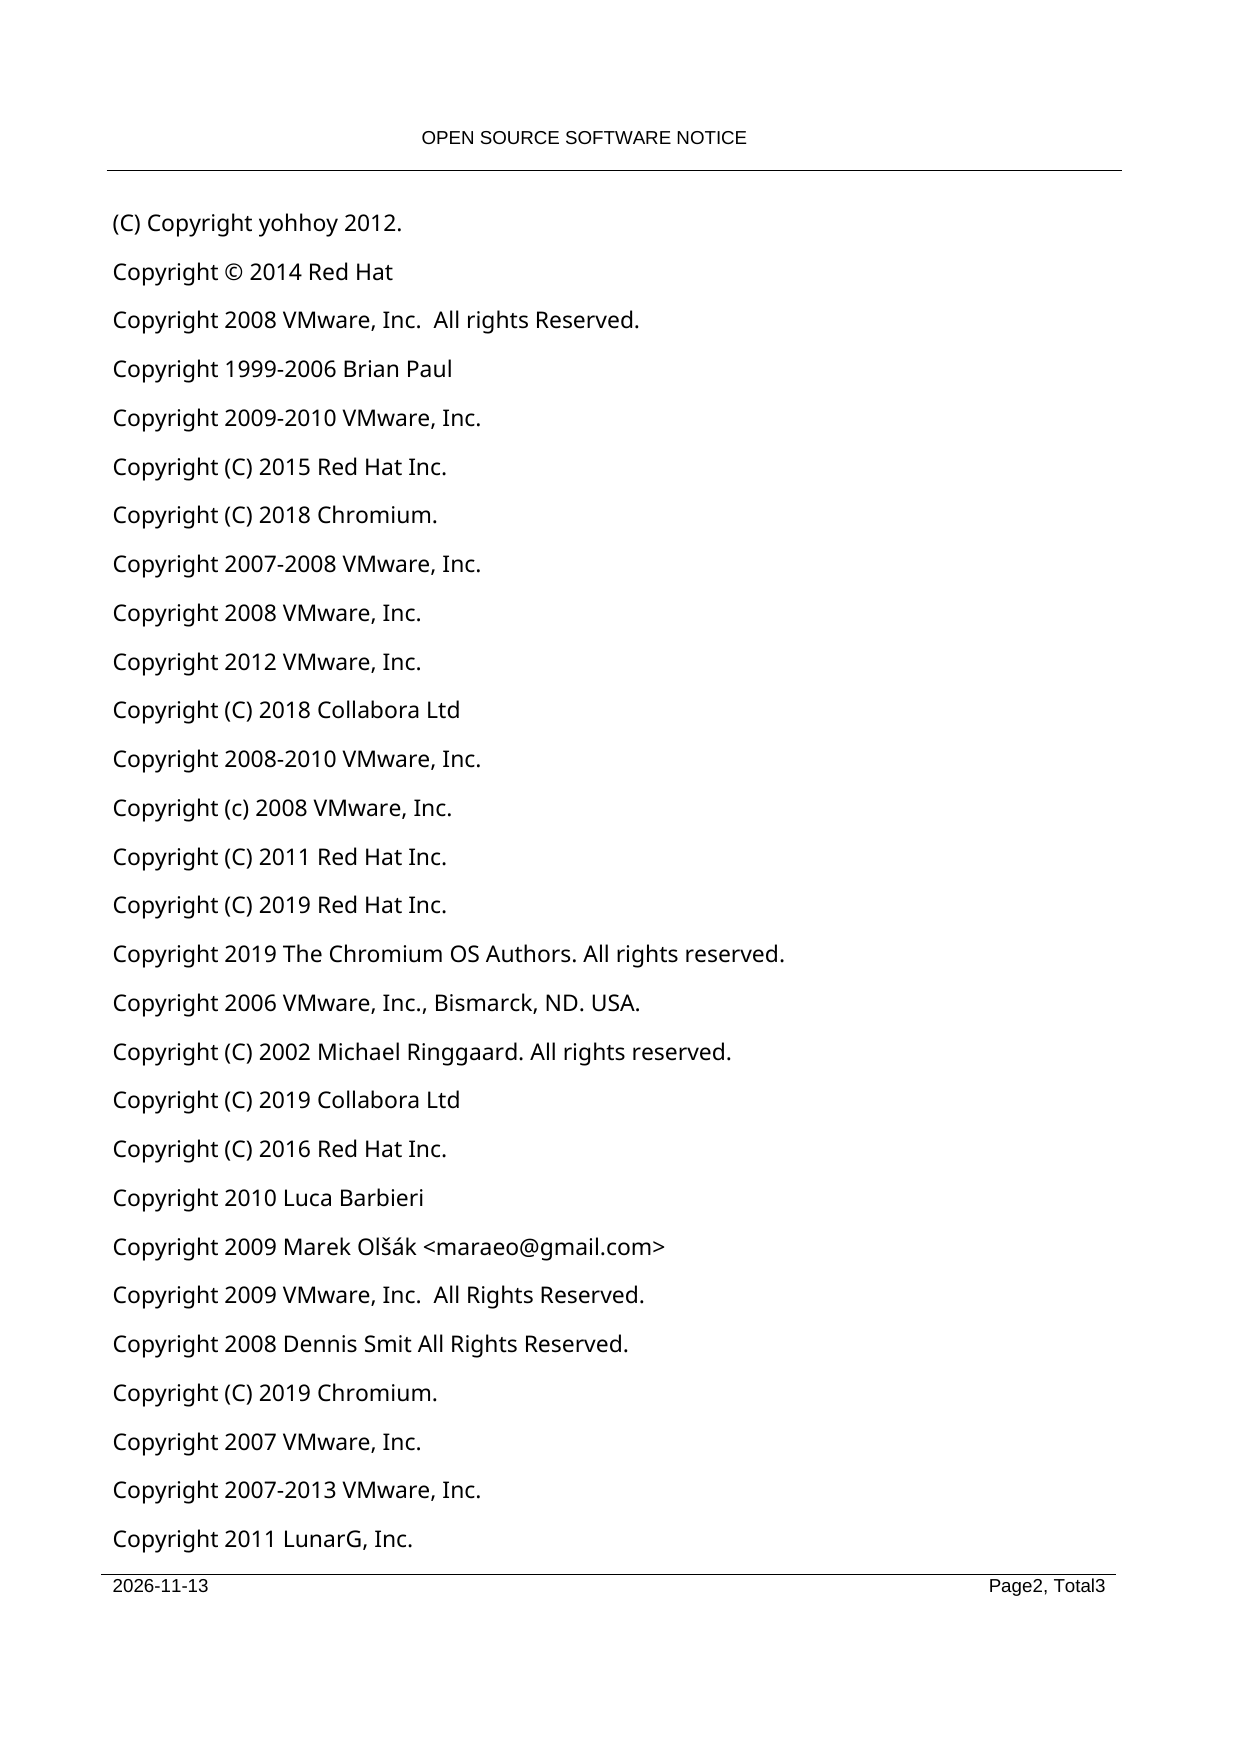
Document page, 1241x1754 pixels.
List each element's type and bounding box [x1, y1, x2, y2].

text [112, 206, 1128, 1555]
